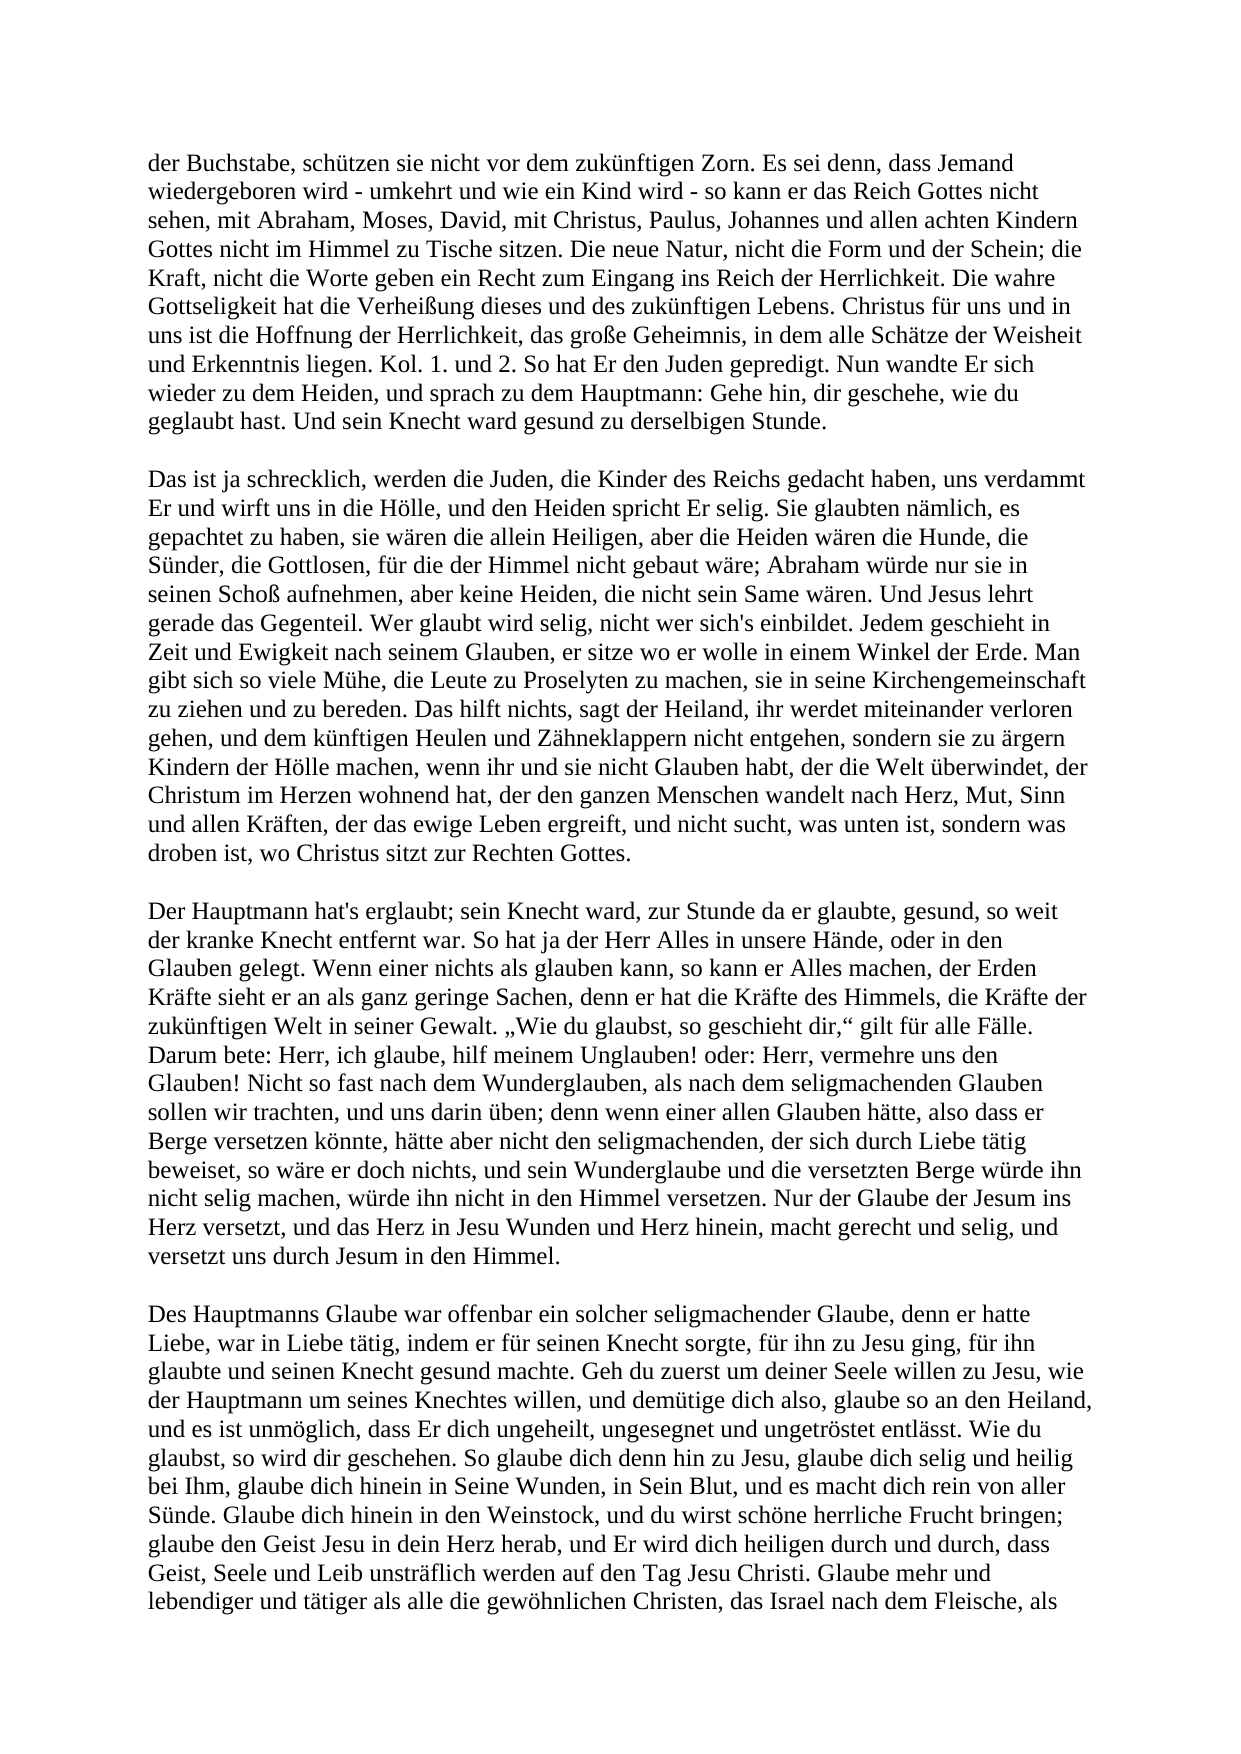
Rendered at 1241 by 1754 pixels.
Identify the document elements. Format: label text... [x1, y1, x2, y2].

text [148, 1299, 1093, 1615]
text Der Hauptmann hat's erglaubt; sein Knecht ward, zur Stunde da er glaubte, gesund, so weit der kranke Knecht entfernt war. So hat ja der Herr Alles in unsere Hände, oder in den Glauben gelegt. Wenn einer nichts als glauben kann, so kann er Alles machen, der Erden Kräfte sieht er an als ganz geringe Sachen, denn er hat die Kräfte des Himmels, die Kräfte der zukünftigen Welt in seiner Gewalt. „Wie du glaubst, so geschieht dir,“ gilt für alle Fälle. Darum bete: Herr, ich glaube, hilf meinem Unglauben! oder: Herr, vermehre uns den Glauben! Nicht so fast nach dem Wunderglauben, als nach dem seligmachenden Glauben sollen wir trachten, und uns darin üben; denn wenn einer allen Glauben hätte, also dass er Berge versetzen könnte, hätte aber nicht den seligmachenden, der sich durch Liebe tätig beweiset, so wäre er doch nichts, und sein Wunderglaube und die versetzten Berge würde ihn nicht selig machen, würde ihn nicht in den Himmel versetzen. Nur der Glaube der Jesum ins Herz versetzt, und das Herz in Jesu Wunden und Herz hinein, macht gerecht und selig, und versetzt uns durch Jesum in den Himmel. [148, 896, 1093, 1270]
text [148, 148, 1093, 435]
text Das ist ja schrecklich, werden die Juden, die Kinder des Reichs gedacht haben, uns verdammt Er und wirft uns in die Hölle, und den Heiden spricht Er selig. Sie glaubten nämlich, es gepachtet zu haben, sie wären die allein Heiligen, aber die Heiden wären die Hunde, die Sünder, die Gottlosen, für die der Himmel nicht gebaut wäre; Abraham würde nur sie in seinen Schoß aufnehmen, aber keine Heiden, die nicht sein Same wären. Und Jesus lehrt gerade das Gegenteil. Wer glaubt wird selig, nicht wer sich's einbildet. Jedem geschieht in Zeit und Ewigkeit nach seinem Glauben, er sitze wo er wolle in einem Winkel der Erde. Man gibt sich so viele Mühe, die Leute zu Proselyten zu machen, sie in seine Kirchengemeinschaft zu ziehen und zu bereden. Das hilft nichts, sagt der Heiland, ihr werdet miteinander verloren gehen, und dem künftigen Heulen und Zähneklappern nicht entgehen, sondern sie zu ärgern Kindern der Hölle machen, wenn ihr und sie nicht Glauben habt, der die Welt überwindet, der Christum im Herzen wohnend hat, der den ganzen Menschen wandelt nach Herz, Mut, Sinn und allen Kräften, der das ewige Leben ergreift, und nicht sucht, was unten ist, sondern was droben ist, wo Christus sitzt zur Rechten Gottes. [148, 464, 1093, 867]
